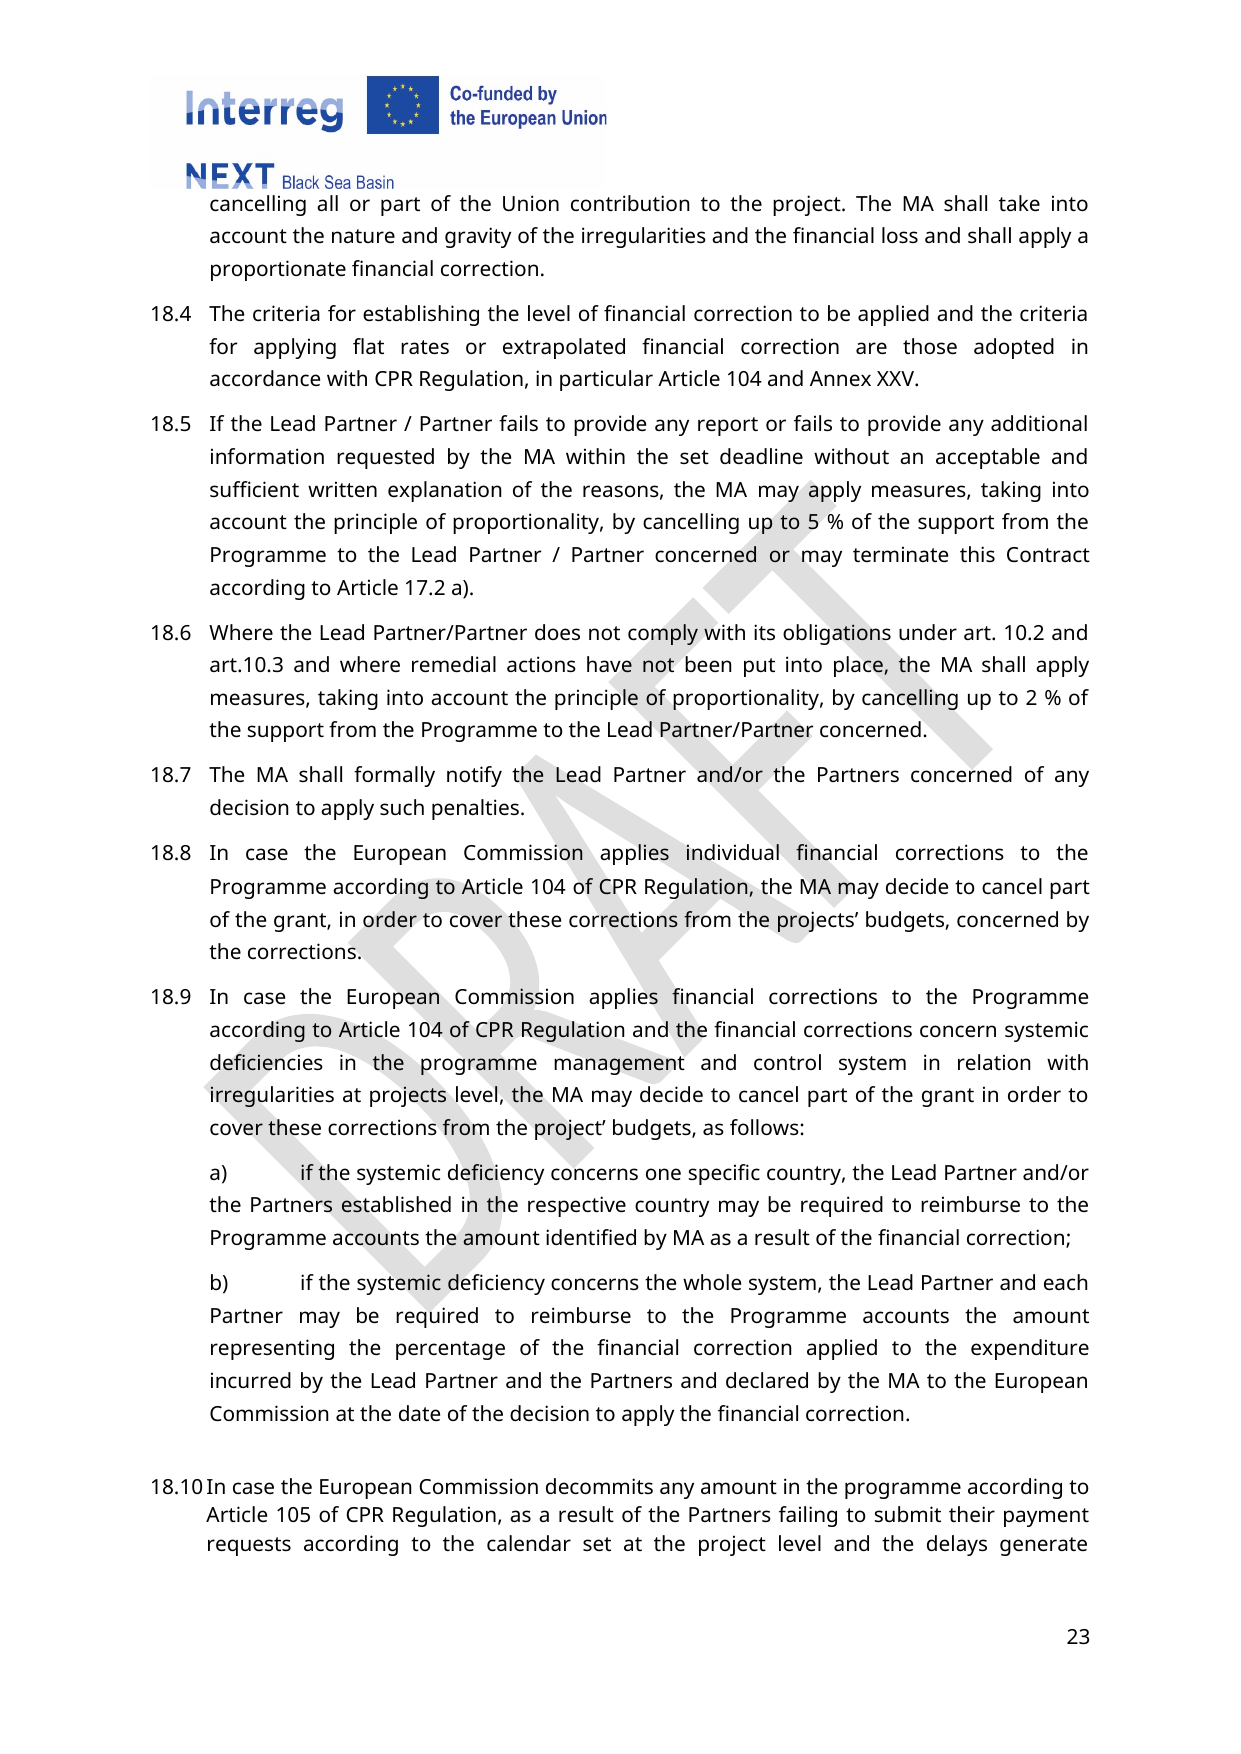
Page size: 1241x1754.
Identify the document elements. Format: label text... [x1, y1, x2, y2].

list In case the European Commission applies individual financial corrections to the Programme according to Article 104 of CPR Regulation, the MA may decide to cancel part of the grant, in order to cover these corrections from the projects’ budgets, concerned by the corrections. [150, 838, 1090, 966]
list b) if the systemic deficiency concerns the whole system, the Lead Partner and each Partner may be required to reimburse to the Programme accounts the amount representing the percentage of the financial correction applied to the expenditure incurred by the Lead Partner and the Partners and declared by the MA to the European Commission at the date of the decision to apply the financial correction. [209, 1268, 1090, 1427]
list If the Lead Partner / Partner fails to provide any report or fails to provide any additional information requested by the MA within the set deadline without an acceptable and sufficient written explanation of the reasons, the MA may apply measures, taking into account the principle of proportionality, by cancelling up to 5 % of the support from the Programme to the Lead Partner / Partner concerned or may terminate this Contract according to Article 17.2 a). [150, 409, 1090, 601]
list The MA shall formally notify the Lead Partner and/or the Partners concerned of any decision to apply such penalties. [150, 761, 1090, 822]
list Where the Lead Partner/Partner does not comply with its obligations under art. 10.2 and art.10.3 and where remedial actions have not been put into place, the MA shall apply measures, taking into account the principle of proportionality, by cancelling up to 2 % of the support from the Programme to the Lead Partner/Partner concerned. [150, 618, 1090, 744]
list In case the European Commission applies financial corrections to the Programme according to Article 104 of CPR Regulation and the financial corrections concern systemic deficiencies in the programme management and control system in relation with irregularities at projects level, the MA may decide to cancel part of the grant in order to cover these corrections from the project’ budgets, as follows: [150, 982, 1090, 1141]
picture [150, 75, 607, 189]
list a) if the systemic deficiency concerns one specific country, the Lead Partner and/or the Partners established in the respective country may be required to reimburse to the Programme accounts the amount identified by MA as a result of the financial correction; [209, 1158, 1090, 1252]
list The criteria for establishing the level of financial correction to be applied and the criteria for applying flat rates or extrapolated financial correction are those adopted in accordance with CPR Regulation, in particular Article 104 and Annex XXV. [150, 299, 1090, 393]
